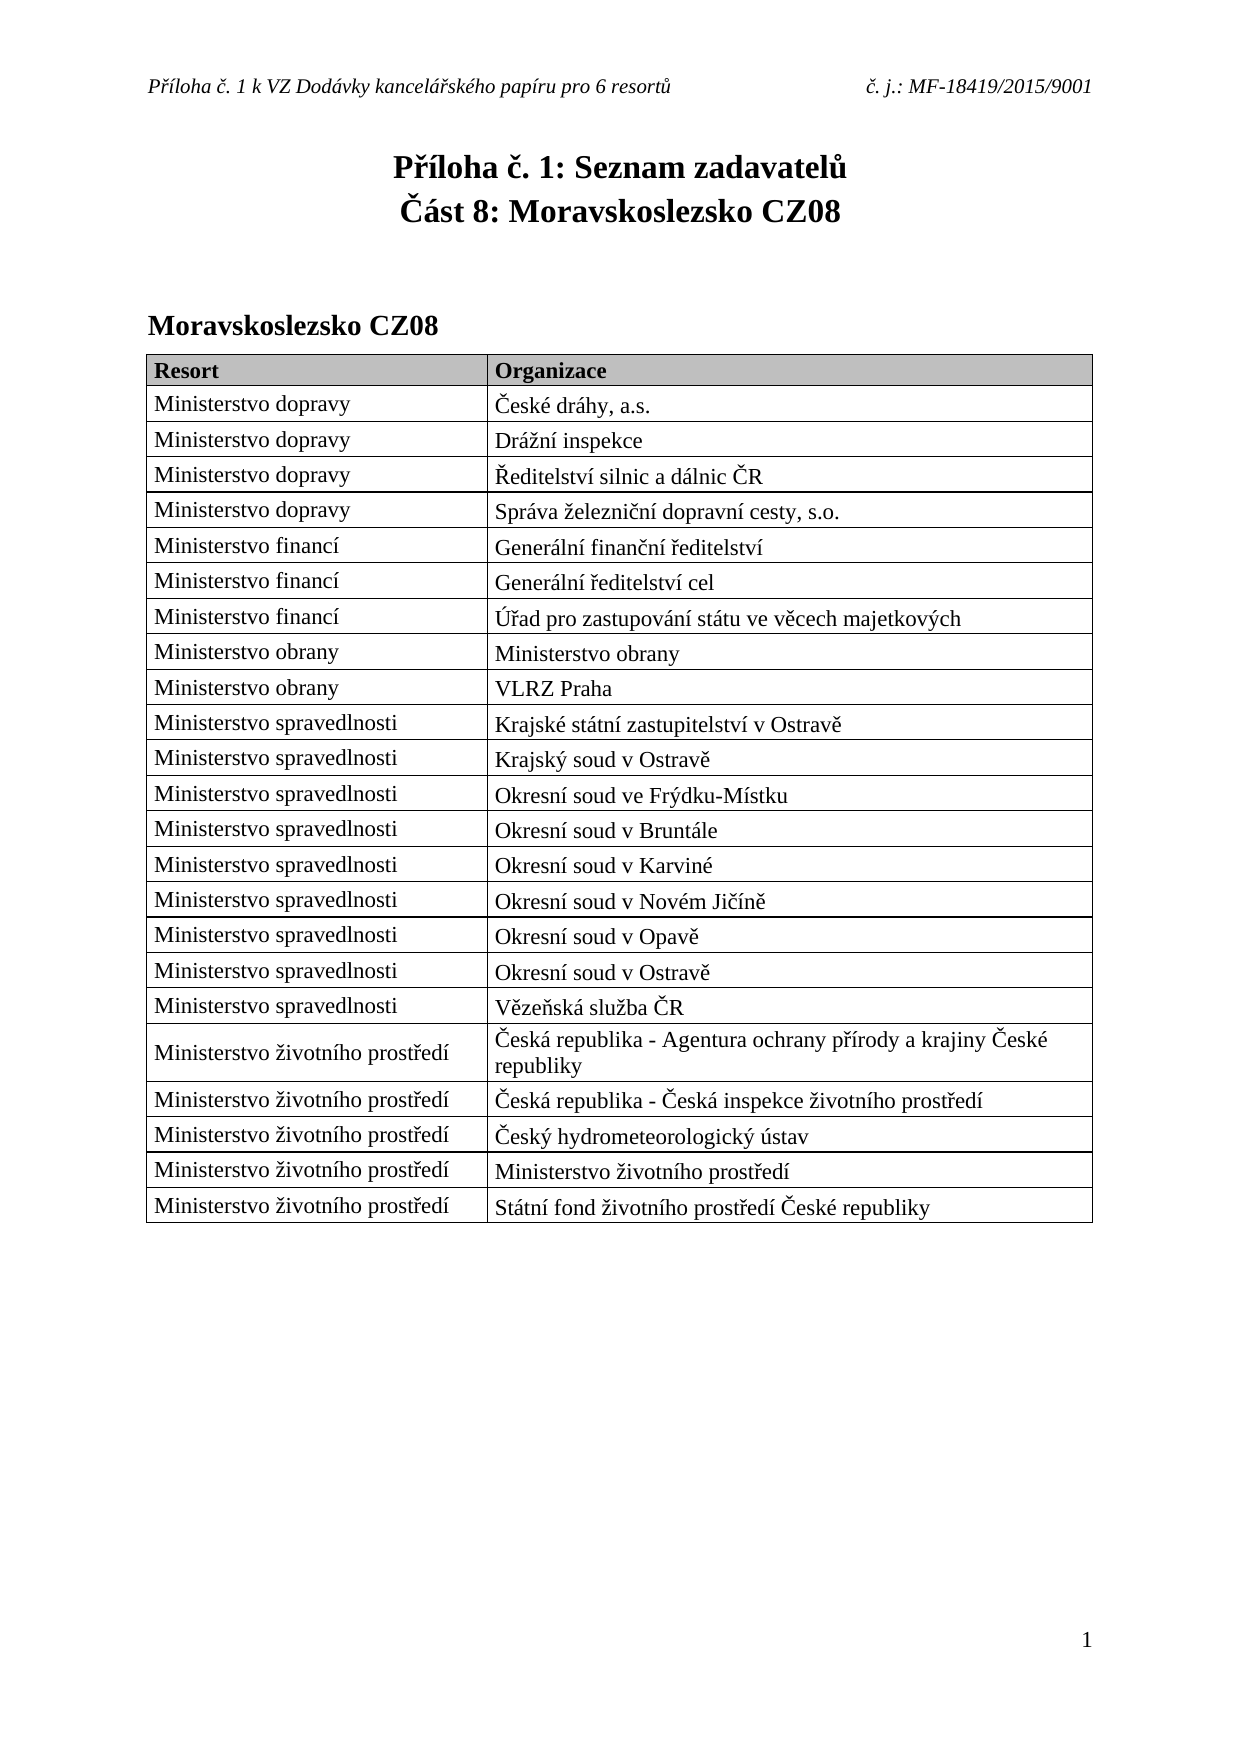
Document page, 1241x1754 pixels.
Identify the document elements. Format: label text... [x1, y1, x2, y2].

subtitle Moravskoslezsko CZ08 [148, 308, 1093, 341]
table_cell Správa železniční dopravní cesty, s.o. [488, 493, 1092, 527]
table_cell Okresní soud v Karviné [488, 847, 1092, 881]
table_cell Generální ředitelství cel [488, 563, 1092, 598]
table_cell Český hydrometeorologický ústav [488, 1117, 1092, 1151]
table_cell Ministerstvo spravedlnosti [147, 740, 487, 775]
table_cell Ministerstvo životního prostředí [147, 1024, 487, 1081]
table_cell Ministerstvo dopravy [147, 422, 487, 456]
table_cell Ministerstvo spravedlnosti [147, 705, 487, 739]
table_cell Ministerstvo spravedlnosti [147, 882, 487, 916]
table_cell Ministerstvo obrany [488, 634, 1092, 668]
table_cell Ministerstvo spravedlnosti [147, 988, 487, 1023]
table_cell Ministerstvo životního prostředí [147, 1117, 487, 1151]
table_cell Ministerstvo životního prostředí [488, 1153, 1092, 1187]
table_cell Ministerstvo spravedlnosti [147, 847, 487, 881]
table_cell Drážní inspekce [488, 422, 1092, 456]
table_cell Ministerstvo životního prostředí [147, 1082, 487, 1116]
table_cell Okresní soud v Bruntále [488, 811, 1092, 846]
table_header Organizace [488, 355, 1092, 385]
table_cell Ministerstvo financí [147, 563, 487, 598]
table_cell Vězeňská služba ČR [488, 988, 1092, 1023]
table_cell Ministerstvo financí [147, 528, 487, 562]
table_cell Ministerstvo financí [147, 599, 487, 633]
table_header Resort [147, 355, 487, 385]
table_cell Ředitelství silnic a dálnic ČR [488, 457, 1092, 491]
text Příloha č. 1: Seznam zadavatelů Část 8: Moravskoslezsko CZ08 [148, 148, 1093, 230]
table_cell Ministerstvo životního prostředí [147, 1188, 487, 1222]
table_cell Okresní soud ve Frýdku-Místku [488, 776, 1092, 810]
table_cell Krajský soud v Ostravě [488, 740, 1092, 775]
table_cell Ministerstvo dopravy [147, 493, 487, 527]
table_cell Ministerstvo spravedlnosti [147, 918, 487, 952]
table_cell České dráhy, a.s. [488, 386, 1092, 421]
table_cell Okresní soud v Opavě [488, 918, 1092, 952]
table_cell Okresní soud v Ostravě [488, 953, 1092, 987]
table_cell Krajské státní zastupitelství v Ostravě [488, 705, 1092, 739]
table_cell Ministerstvo spravedlnosti [147, 811, 487, 846]
table_cell Ministerstvo obrany [147, 634, 487, 668]
table_cell Česká republika - Agentura ochrany přírody a krajiny České republiky [488, 1024, 1092, 1081]
table_cell Ministerstvo spravedlnosti [147, 953, 487, 987]
table_cell Státní fond životního prostředí České republiky [488, 1188, 1092, 1222]
table_cell Ministerstvo dopravy [147, 386, 487, 421]
table_cell Ministerstvo životního prostředí [147, 1153, 487, 1187]
table_cell VLRZ Praha [488, 670, 1092, 704]
table_cell Ministerstvo dopravy [147, 457, 487, 491]
table_cell Ministerstvo spravedlnosti [147, 776, 487, 810]
table_cell Česká republika - Česká inspekce životního prostředí [488, 1082, 1092, 1116]
table_cell Ministerstvo obrany [147, 670, 487, 704]
table_cell Okresní soud v Novém Jičíně [488, 882, 1092, 916]
table_cell Úřad pro zastupování státu ve věcech majetkových [488, 599, 1092, 633]
table_cell Generální finanční ředitelství [488, 528, 1092, 562]
